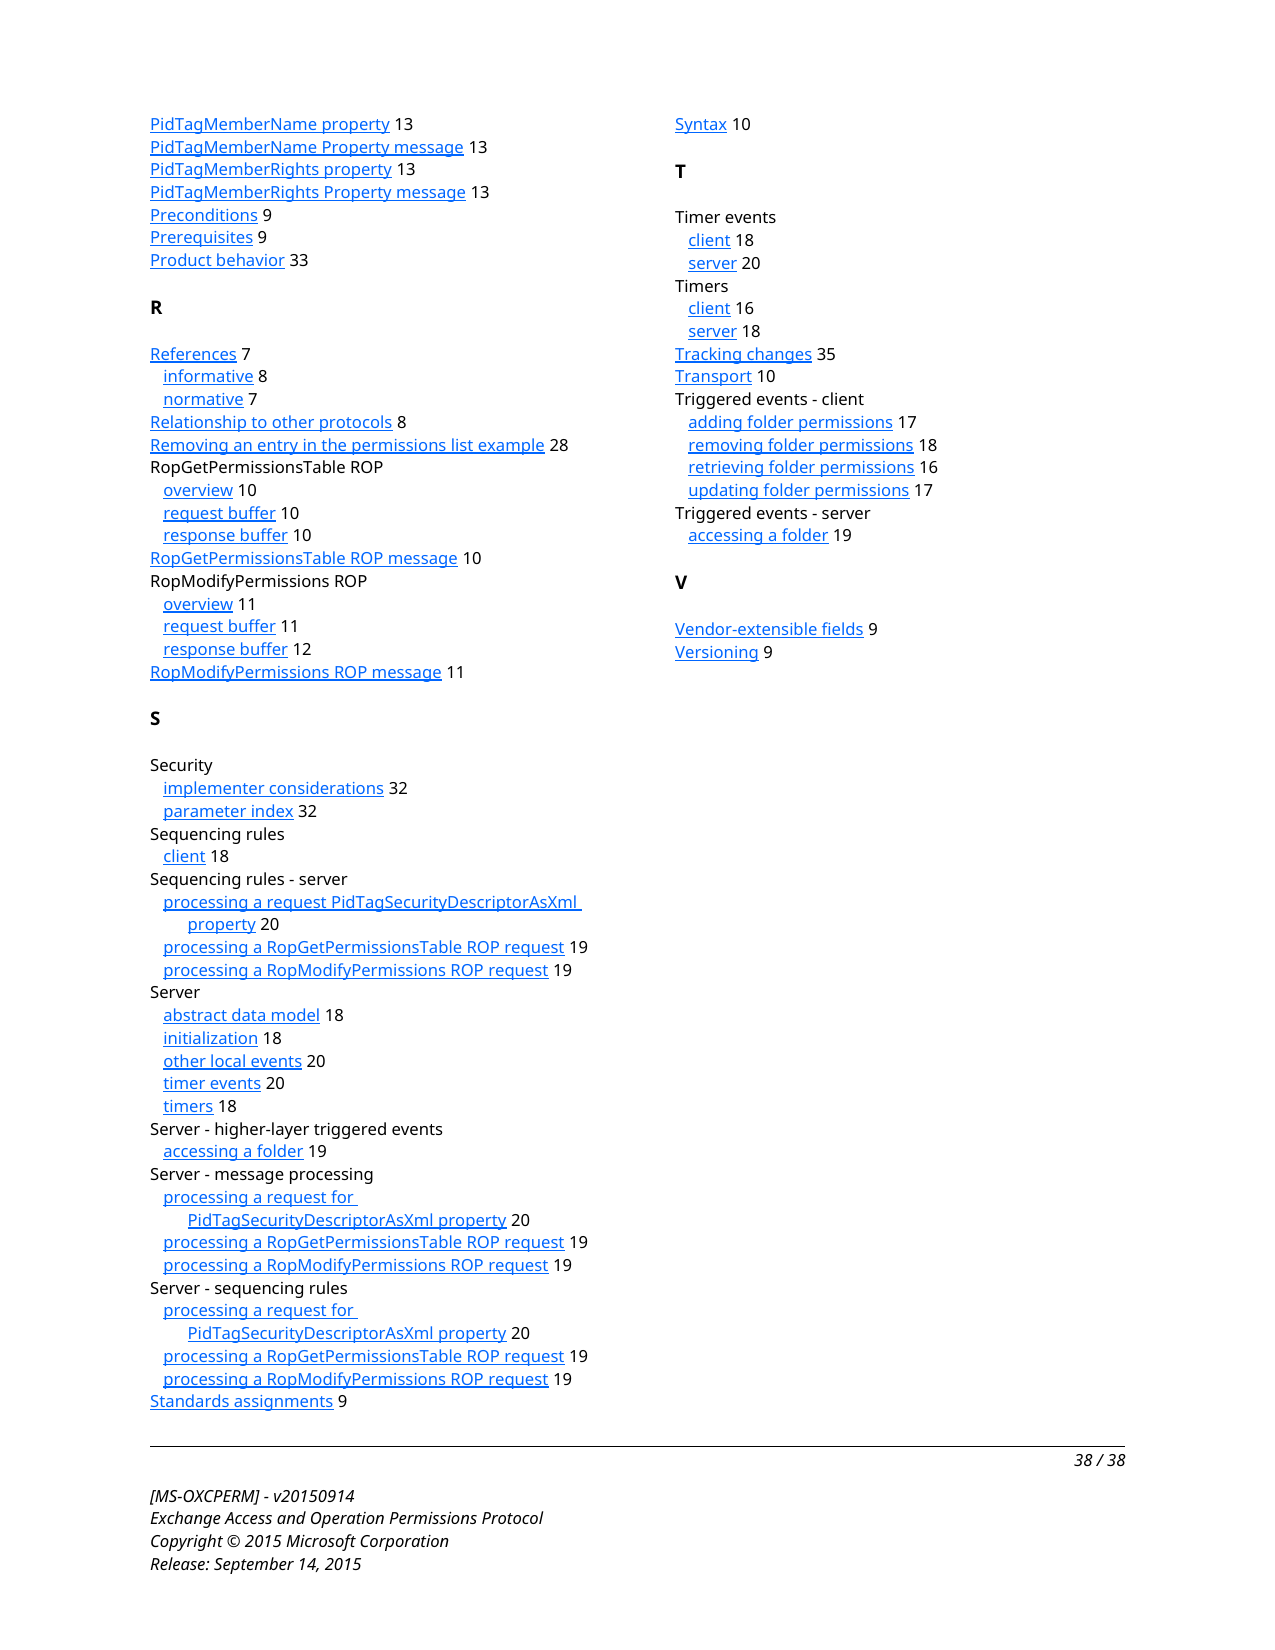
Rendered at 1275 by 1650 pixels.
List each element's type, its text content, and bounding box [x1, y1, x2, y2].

text server 18 [675, 252, 1125, 274]
text updating folder permissions 16 [675, 479, 1125, 501]
text abstract data model 17 [150, 1004, 600, 1026]
text other local events 19 [150, 1049, 600, 1072]
text accessing a folder 17 [675, 524, 1125, 547]
text Prerequisites 9 [150, 226, 600, 249]
text RopGetPermissionsTable ROP message 10 [150, 547, 600, 569]
text Relationship to other protocols 8 [150, 411, 600, 433]
text parameter index 30 [150, 799, 600, 822]
text Triggered events - client [675, 388, 1125, 411]
text Standards assignments 9 [150, 1390, 600, 1412]
text initialization 17 [150, 1026, 600, 1049]
text Removing an entry in the permissions list example 27 [150, 433, 600, 456]
text accessing a folder 17 [150, 1140, 600, 1163]
text request buffer 10 [150, 501, 600, 524]
text processing a request for PidTagSecurityDescriptorAsXml property 18 [150, 1185, 600, 1231]
text V [675, 569, 1125, 595]
text PidTagMemberRights Property message 13 [150, 181, 600, 203]
text Product behavior 31 [150, 249, 600, 271]
text T [675, 158, 1125, 183]
text response buffer 12 [150, 638, 600, 660]
text processing a RopModifyPermissions ROP request 18 [150, 1367, 600, 1390]
text processing a RopModifyPermissions ROP request 18 [150, 958, 600, 981]
text informative 8 [150, 365, 600, 388]
text PidTagMemberRights property 13 [150, 158, 600, 181]
text timer events 18 [150, 1072, 600, 1094]
text request buffer 11 [150, 615, 600, 638]
text processing a RopGetPermissionsTable ROP request 18 [150, 1231, 600, 1253]
text S [150, 706, 600, 731]
text References 7 [150, 342, 600, 365]
text removing folder permissions 17 [675, 433, 1125, 456]
text processing a request PidTagSecurityDescriptorAsXml property 18 [150, 890, 600, 936]
text client 15 [675, 297, 1125, 320]
text server 17 [675, 320, 1125, 342]
text Preconditions 9 [150, 203, 600, 226]
text processing a request for PidTagSecurityDescriptorAsXml property 18 [150, 1299, 600, 1344]
text Server - message processing [150, 1163, 600, 1185]
text RopModifyPermissions ROP message 11 [150, 660, 600, 683]
text Timer events [675, 206, 1125, 229]
text PidTagMemberName property 13 [150, 112, 600, 135]
text client 17 [150, 845, 600, 867]
text Sequencing rules - server [150, 867, 600, 890]
text Sequencing rules [150, 822, 600, 845]
text Transport 10 [675, 365, 1125, 388]
text Triggered events - server [675, 501, 1125, 524]
text Versioning 9 [675, 640, 1125, 663]
text implementer considerations 30 [150, 777, 600, 799]
text RopModifyPermissions ROP [150, 569, 600, 592]
text processing a RopGetPermissionsTable ROP request 18 [150, 936, 600, 958]
text client 17 [675, 229, 1125, 252]
text processing a RopGetPermissionsTable ROP request 18 [150, 1344, 600, 1367]
text Syntax 10 [675, 112, 1125, 135]
text Timers [675, 274, 1125, 297]
text timers 17 [150, 1094, 600, 1117]
text PidTagMemberName Property message 13 [150, 135, 600, 158]
text overview 11 [150, 592, 600, 615]
text normative 7 [150, 388, 600, 411]
text RopGetPermissionsTable ROP [150, 456, 600, 479]
text retrieving folder permissions 15 [675, 456, 1125, 479]
text Vendor-extensible fields 9 [675, 618, 1125, 640]
text overview 10 [150, 479, 600, 501]
text response buffer 10 [150, 524, 600, 547]
text Tracking changes 32 [675, 342, 1125, 365]
text Server - higher-layer triggered events [150, 1117, 600, 1140]
text adding folder permissions 16 [675, 411, 1125, 433]
text R [150, 294, 600, 320]
text Security [150, 754, 600, 777]
text processing a RopModifyPermissions ROP request 18 [150, 1253, 600, 1276]
text Server [150, 981, 600, 1004]
text Server - sequencing rules [150, 1276, 600, 1299]
